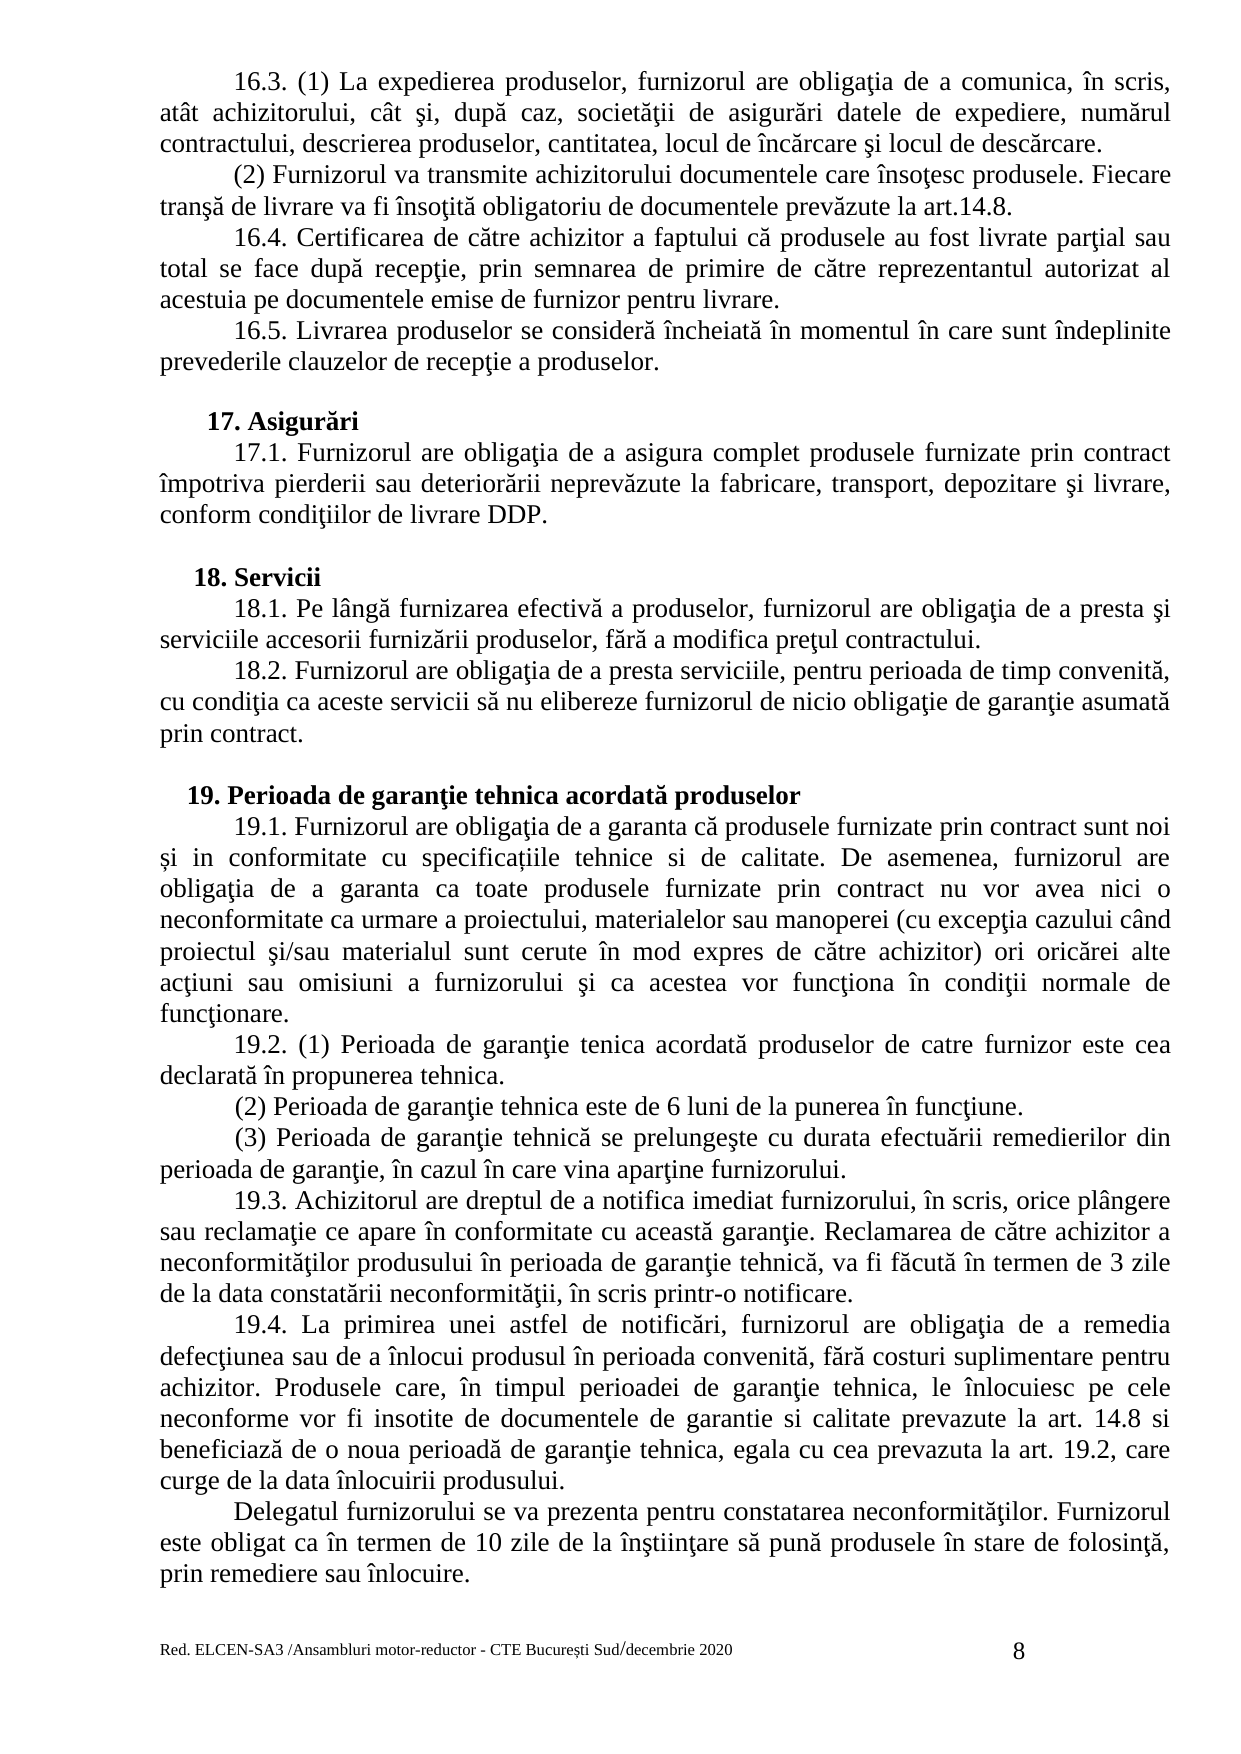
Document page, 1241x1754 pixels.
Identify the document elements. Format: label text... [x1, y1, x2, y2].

text 18. Servicii [159, 561, 1172, 592]
text 16.4. Certificarea de către achizitor a faptului că produsele au fost livrate parţial sau total se face după recepţie, prin semnarea de primire de către reprezentantul autorizat al acestuia pe documentele emise de furnizor pentru livrare. [159, 221, 1172, 314]
text (2) Furnizorul va transmite achizitorului documentele care însoţesc produsele. Fiecare tranşă de livrare va fi însoţită obligatoriu de documentele prevăzute la art.14.8. [159, 158, 1172, 221]
text 19.1. Furnizorul are obligaţia de a garanta că produsele furnizate prin contract sunt noi și in conformitate cu specificațiile tehnice si de calitate. De asemenea, furnizorul are obligaţia de a garanta ca toate produsele furnizate prin contract nu vor avea nici o neconformitate ca urmare a proiectului, materialelor sau manoperei (cu excepţia cazului când proiectul şi/sau materialul sunt cerute în mod expres de către achizitor) ori oricărei alte acţiuni sau omisiuni a furnizorului şi ca acestea vor funcţiona în condiţii normale de funcţionare. [159, 810, 1172, 1028]
text 17.1. Furnizorul are obligaţia de a asigura complet produsele furnizate prin contract împotriva pierderii sau deteriorării neprevăzute la fabricare, transport, depozitare şi livrare, conform condiţiilor de livrare DDP. [159, 436, 1172, 530]
text 17. Asigurări [159, 405, 1172, 436]
text 16.3. (1) La expedierea produselor, furnizorul are obligaţia de a comunica, în scris, atât achizitorului, cât şi, după caz, societăţii de asigurări datele de expediere, numărul contractului, descrierea produselor, cantitatea, locul de încărcare şi locul de descărcare. [159, 65, 1172, 158]
text (3) Perioada de garanţie tehnică se prelungeşte cu durata efectuării remedierilor din perioada de garanţie, în cazul în care vina aparţine furnizorului. [159, 1122, 1172, 1184]
text 19.3. Achizitorul are dreptul de a notifica imediat furnizorului, în scris, orice plângere sau reclamaţie ce apare în conformitate cu această garanţie. Reclamarea de către achizitor a neconformităţilor produsului în perioada de garanţie tehnică, va fi făcută în termen de 3 zile de la data constatării neconformităţii, în scris printr-o notificare. [159, 1184, 1172, 1308]
text 19. Perioada de garanţie tehnica acordată produselor [159, 779, 1172, 810]
text 18.1. Pe lângă furnizarea efectivă a produselor, furnizorul are obligaţia de a presta şi serviciile accesorii furnizării produselor, fără a modifica preţul contractului. [159, 592, 1172, 654]
text Delegatul furnizorului se va prezenta pentru constatarea neconformităţilor. Furnizorul este obligat ca în termen de 10 zile de la înştiinţare să pună produsele în stare de folosinţă, prin remediere sau înlocuire. [159, 1495, 1172, 1589]
text 19.2. (1) Perioada de garanţie tenica acordată produselor de catre furnizor este cea declarată în propunerea tehnica. [159, 1028, 1172, 1090]
text 18.2. Furnizorul are obligaţia de a presta serviciile, pentru perioada de timp convenită, cu condiţia ca aceste servicii să nu elibereze furnizorul de nicio obligaţie de garanţie asumată prin contract. [159, 654, 1172, 748]
text 19.4. La primirea unei astfel de notificări, furnizorul are obligaţia de a remedia defecţiunea sau de a înlocui produsul în perioada convenită, fără costuri suplimentare pentru achizitor. Produsele care, în timpul perioadei de garanţie tehnica, le înlocuiesc pe cele neconforme vor fi insotite de documentele de garantie si calitate prevazute la art. 14.8 si beneficiază de o noua perioadă de garanţie tehnica, egala cu cea prevazuta la art. 19.2, care curge de la data înlocuirii produsului. [159, 1308, 1172, 1495]
text 16.5. Livrarea produselor se consideră încheiată în momentul în care sunt îndeplinite prevederile clauzelor de recepţie a produselor. [159, 314, 1172, 376]
text (2) Perioada de garanţie tehnica este de 6 luni de la punerea în funcţiune. [159, 1090, 1172, 1122]
